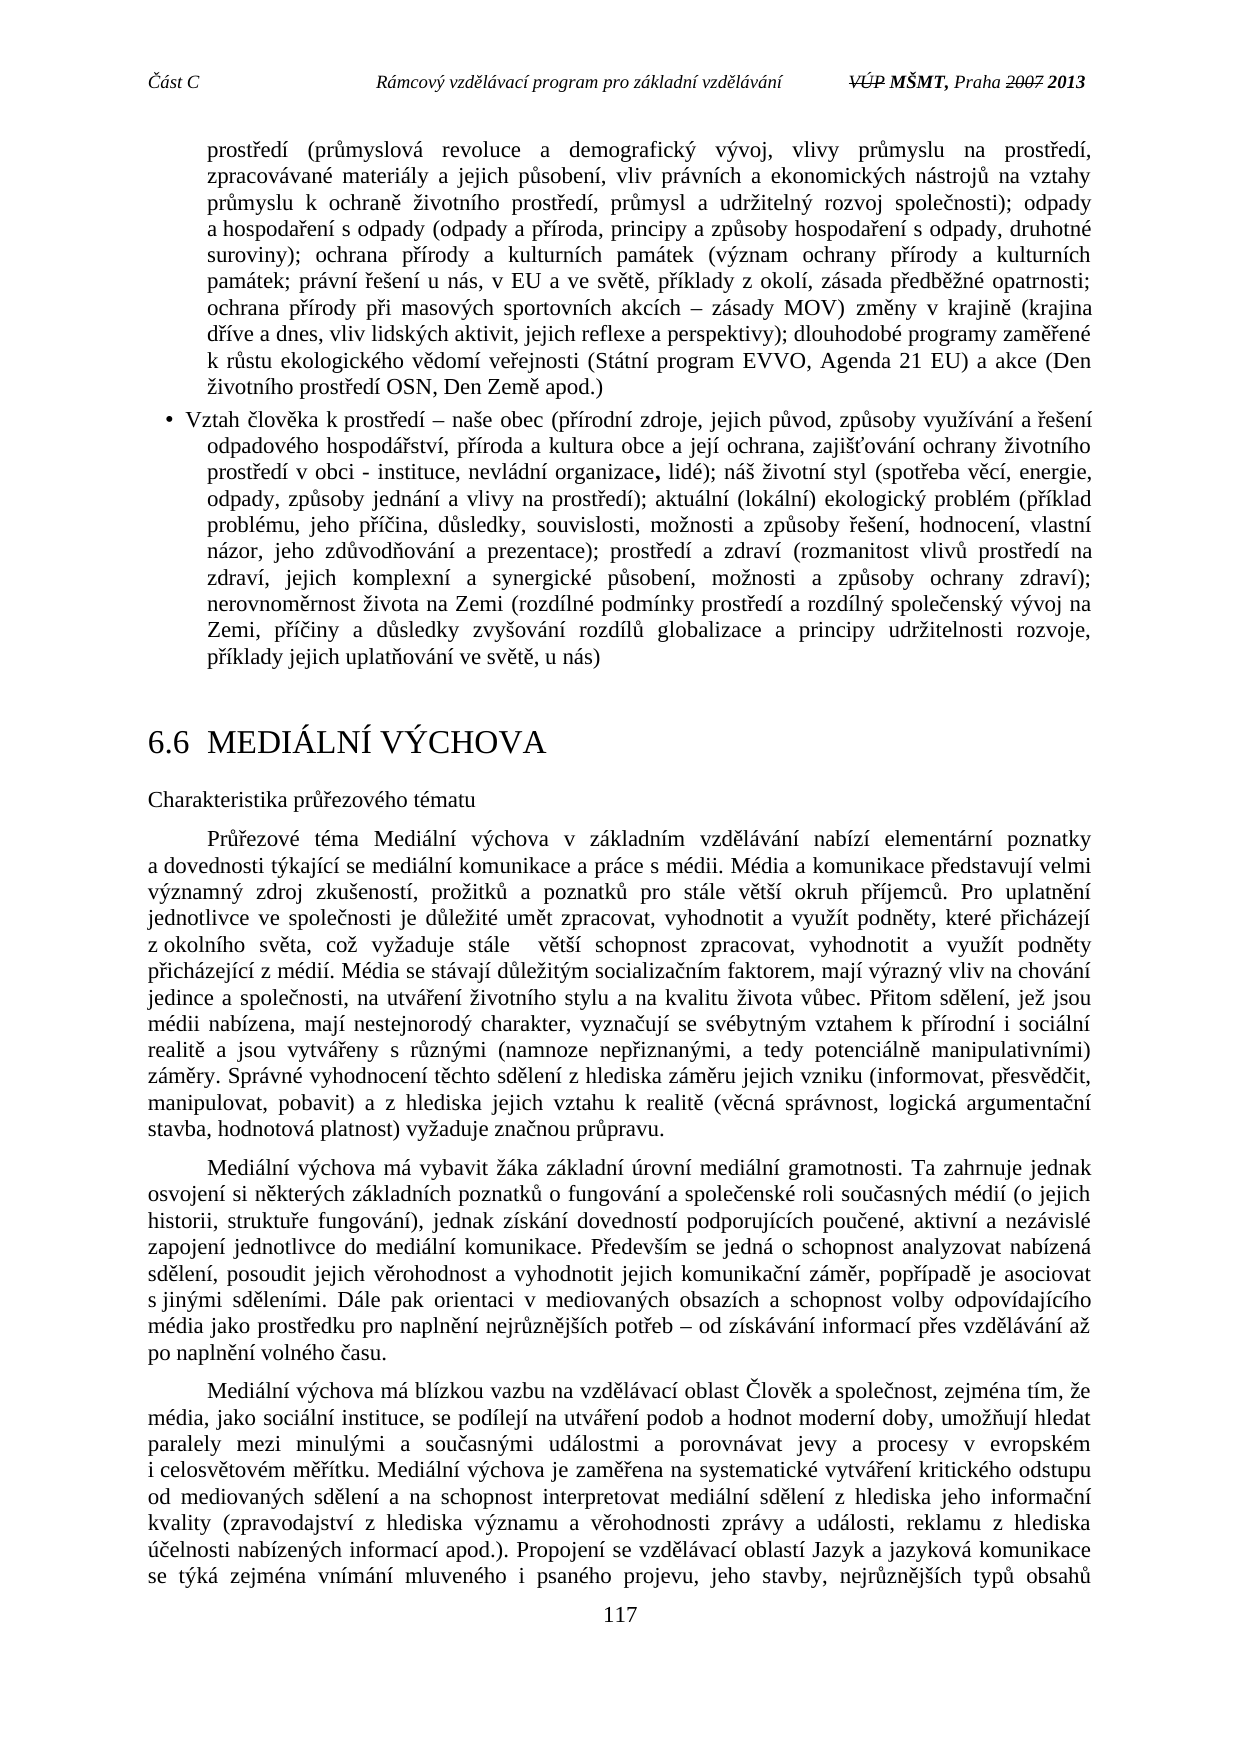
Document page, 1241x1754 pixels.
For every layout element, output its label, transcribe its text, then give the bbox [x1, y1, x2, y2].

text Vztah člověka k prostředí – naše obec (přírodní zdroje, jejich původ, způsoby využívání a řešení odpadového hospodářství, příroda a kultura obce a její ochrana, zajišťování ochrany životního prostředí v obci - instituce, nevládní organizace, lidé); náš životní styl (spotřeba věcí, energie, odpady, způsoby jednání a vlivy na prostředí); aktuální (lokální) ekologický problém (příklad problému, jeho příčina, důsledky, souvislosti, možnosti a způsoby řešení, hodnocení, vlastní názor, jeho zdůvodňování a prezentace); prostředí a zdraví (rozmanitost vlivů prostředí na zdraví, jejich komplexní a synergické působení, možnosti a způsoby ochrany zdraví); nerovnoměrnost života na Zemi (rozdílné podmínky prostředí a rozdílný společenský vývoj na Zemi, příčiny a důsledky zvyšování rozdílů globalizace a principy udržitelnosti rozvoje, příklady jejich uplatňování ve světě, u nás) [165, 406, 1092, 669]
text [148, 1377, 1092, 1588]
text 6.6 MEDIÁLNÍ VÝCHOVA [148, 722, 1092, 760]
text Charakteristika průřezového tématu [148, 787, 1092, 813]
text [165, 136, 1092, 399]
text Průřezové téma Mediální výchova v základním vzdělávání nabízí elementární poznatky a dovednosti týkající se mediální komunikace a práce s médii. Média a komunikace představují velmi významný zdroj zkušeností, prožitků a poznatků pro stále větší okruh příjemců. Pro uplatnění jednotlivce ve společnosti je důležité umět zpracovat, vyhodnotit a využít podněty, které přicházejí z okolního světa, což vyžaduje stále větší schopnost zpracovat, vyhodnotit a využít podněty přicházející z médií. Média se stávají důležitým socializačním faktorem, mají výrazný vliv na chování jedince a společnosti, na utváření životního stylu a na kvalitu života vůbec. Přitom sdělení, jež jsou médii nabízena, mají nestejnorodý charakter, vyznačují se svébytným vztahem k přírodní i sociální realitě a jsou vytvářeny s různými (namnoze nepřiznanými, a tedy potenciálně manipulativními) záměry. Správné vyhodnocení těchto sdělení z hlediska záměru jejich vzniku (informovat, přesvědčit, manipulovat, pobavit) a z hlediska jejich vztahu k realitě (věcná správnost, logická argumentační stavba, hodnotová platnost) vyžaduje značnou průpravu. [148, 825, 1092, 1142]
text Mediální výchova má vybavit žáka základní úrovní mediální gramotnosti. Ta zahrnuje jednak osvojení si některých základních poznatků o fungování a společenské roli současných médií (o jejich historii, struktuře fungování), jednak získání dovedností podporujících poučené, aktivní a nezávislé zapojení jednotlivce do mediální komunikace. Především se jedná o schopnost analyzovat nabízená sdělení, posoudit jejich věrohodnost a vyhodnotit jejich komunikační záměr, popřípadě je asociovat s jinými sděleními. Dále pak orientaci v mediovaných obsazích a schopnost volby odpovídajícího média jako prostředku pro naplnění nejrůznějších potřeb – od získávání informací přes vzdělávání až po naplnění volného času. [148, 1154, 1092, 1365]
